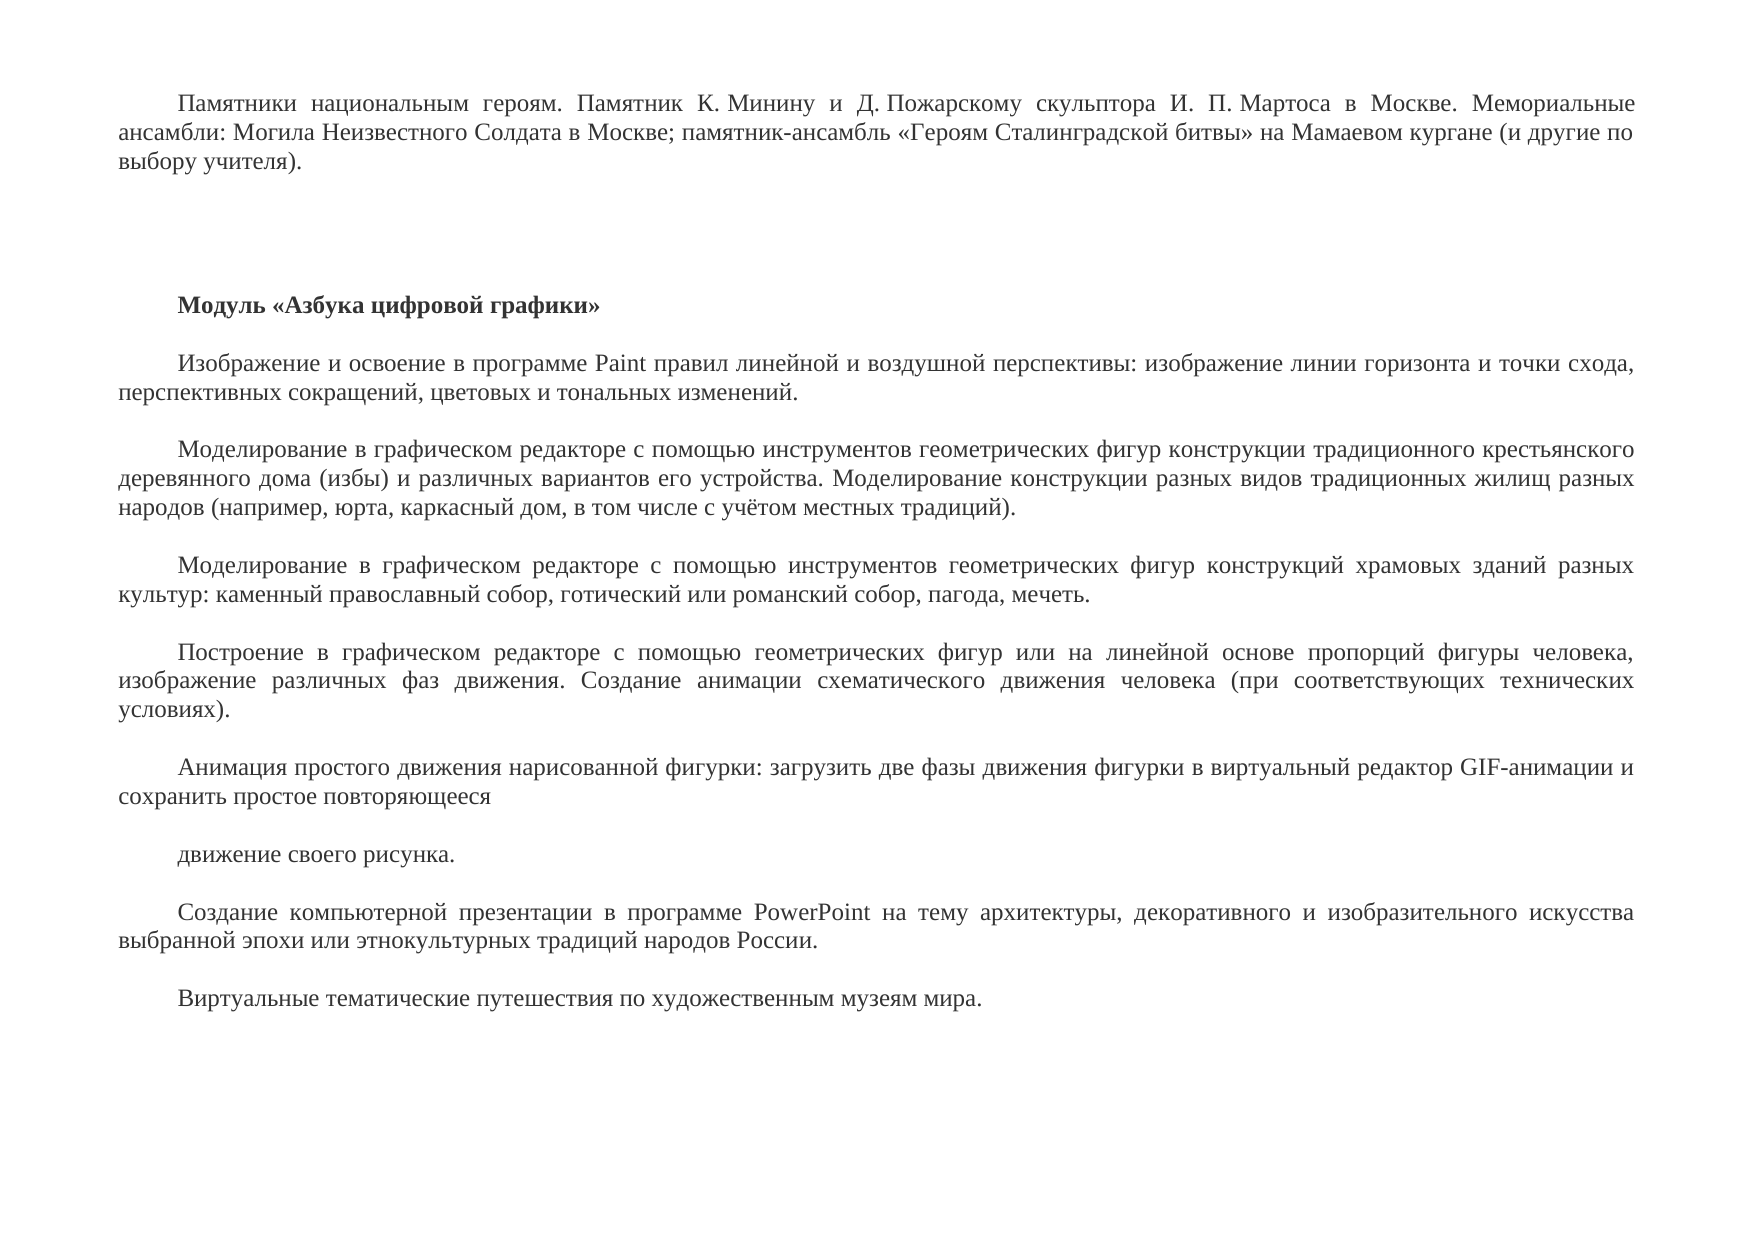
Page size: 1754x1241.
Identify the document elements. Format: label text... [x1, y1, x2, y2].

text Памятники национальным героям. Памятник К. Минину и Д. Пожарскому скульптора И. П. Мартоса в Москве. Мемориальные ансамбли: Могила Неизвестного Солдата в Москве; памятник-ансамбль «Героям Сталинградской битвы» на Мамаевом кургане (и другие по выбору учителя). [118, 88, 1636, 175]
text Модуль «Азбука цифровой графики» [118, 290, 1636, 319]
text Моделирование в графическом редакторе с помощью инструментов геометрических фигур конструкций храмовых зданий разных культур: каменный православный собор, готический или романский собор, пагода, мечеть. [118, 550, 1636, 607]
text движение своего рисунка. [118, 839, 1636, 867]
text Анимация простого движения нарисованной фигурки: загрузить две фазы движения фигурки в виртуальный редактор GIF-анимации и сохранить простое повторяющееся [118, 752, 1636, 809]
text Изображение и освоение в программе Paint правил линейной и воздушной перспективы: изображение линии горизонта и точки схода, перспективных сокращений, цветовых и тональных изменений. [118, 348, 1636, 405]
text Моделирование в графическом редакторе с помощью инструментов геометрических фигур конструкции традиционного крестьянского деревянного дома (избы) и различных вариантов его устройства. Моделирование конструкции разных видов традиционных жилищ разных народов (например, юрта, каркасный дом, в том числе с учётом местных традиций). [118, 434, 1636, 521]
text Построение в графическом редакторе с помощью геометрических фигур или на линейной основе пропорций фигуры человека, изображение различных фаз движения. Создание анимации схематического движения человека (при соответствующих технических условиях). [118, 637, 1636, 723]
text Создание компьютерной презентации в программе PowerPoint на тему архитектуры, декоративного и изобразительного искусства выбранной эпохи или этнокультурных традиций народов России. [118, 897, 1636, 954]
text Виртуальные тематические путешествия по художественным музеям мира. [118, 983, 1636, 1012]
